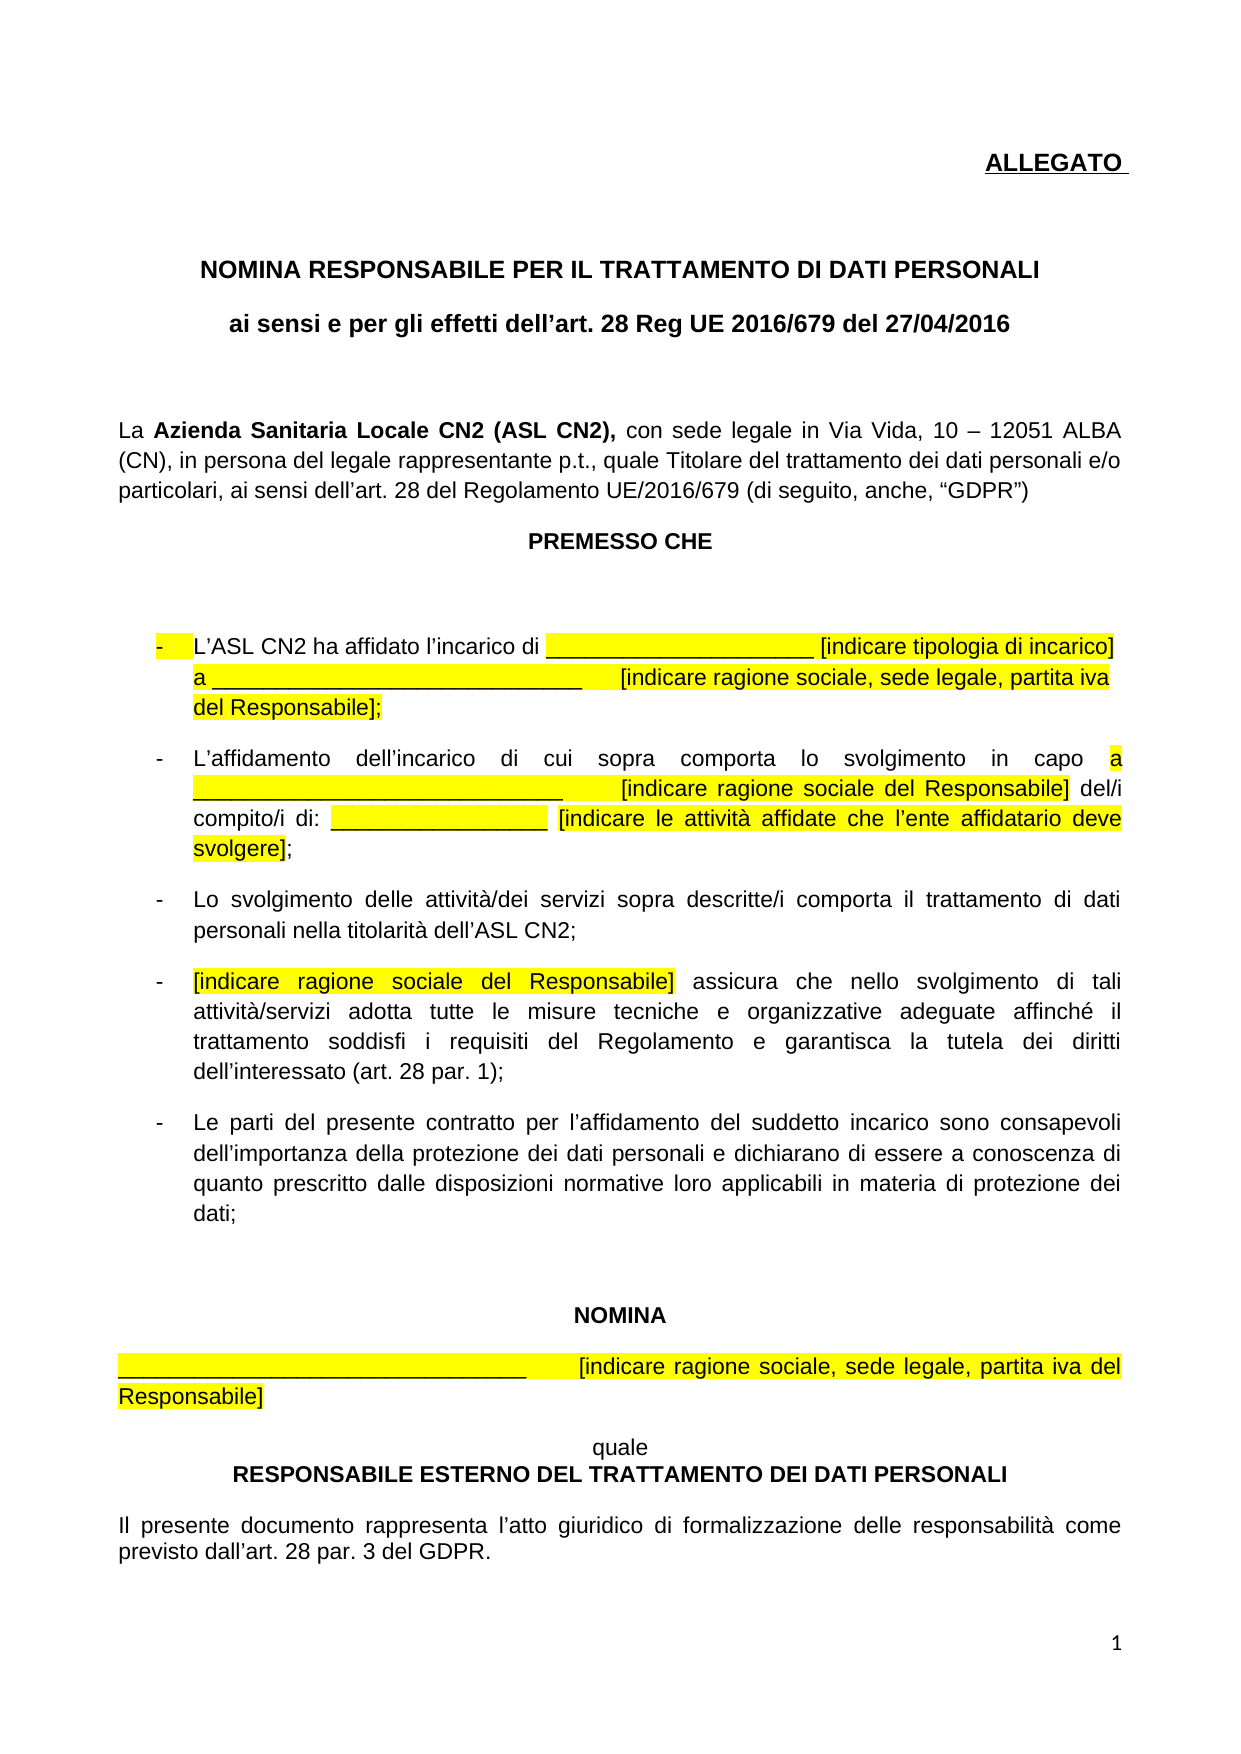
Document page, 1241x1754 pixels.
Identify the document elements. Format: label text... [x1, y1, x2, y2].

text Il presente documento rappresenta l’atto giuridico di formalizzazione delle responsabilità come previsto dall’art. 28 par. 3 del GDPR. [118, 1512, 1122, 1564]
text RESPONSABILE ESTERNO DEL TRATTAMENTO DEI DATI PERSONALI [118, 1461, 1122, 1487]
list [indicare ragione sociale del Responsabile] assicura che nello svolgimento di tali attività/servizi adotta tutte le misure tecniche e organizzative adeguate affinché il trattamento soddisfi i requisiti del Regolamento e garantisca la tutela dei diritti dell’interessato (art. 28 par. 1); [156, 968, 1122, 1084]
text ALLEGATO [118, 148, 1122, 176]
text NOMINA RESPONSABILE PER IL TRATTAMENTO DI DATI PERSONALI [118, 255, 1122, 284]
list Lo svolgimento delle attività/dei servizi sopra descritte/i comporta il trattamento di dati personali nella titolarità dell’ASL CN2; [156, 886, 1122, 943]
text quale [118, 1434, 1122, 1461]
list L’ASL CN2 ha affidato l’incarico di _____________________ [indicare tipologia di incarico] a _____________________________ [indicare ragione sociale, sede legale, partita iva del Responsabile]; [156, 633, 1122, 720]
text ai sensi e per gli effetti dell’art. 28 Reg UE 2016/679 del 27/04/2016 [118, 309, 1122, 338]
list Le parti del presente contratto per l’affidamento del suddetto incarico sono consapevoli dell’importanza della protezione dei dati personali e dichiarano di essere a conoscenza di quanto prescritto dalle disposizioni normative loro applicabili in materia di protezione dei dati; [156, 1109, 1122, 1226]
text NOMINA [118, 1302, 1122, 1328]
text PREMESSO CHE [118, 528, 1122, 555]
text La Azienda Sanitaria Locale CN2 (ASL CN2), con sede legale in Via Vida, 10 – 12051 ALBA (CN), in persona del legale rappresentante p.t., quale Titolare del trattamento dei dati personali e/o particolari, ai sensi dell’art. 28 del Regolamento UE/2016/679 (di seguito, anche, “GDPR”) [118, 417, 1122, 504]
text ________________________________ [indicare ragione sociale, sede legale, partita iva del Responsabile] [118, 1379, 1122, 1409]
list L’affidamento dell’incarico di cui sopra comporta lo svolgimento in capo a _____________________________ [indicare ragione sociale del Responsabile] del/i compito/i di: _________________ [indicare le attività affidate che l’ente affidatario deve svolgere]; [156, 745, 1122, 862]
